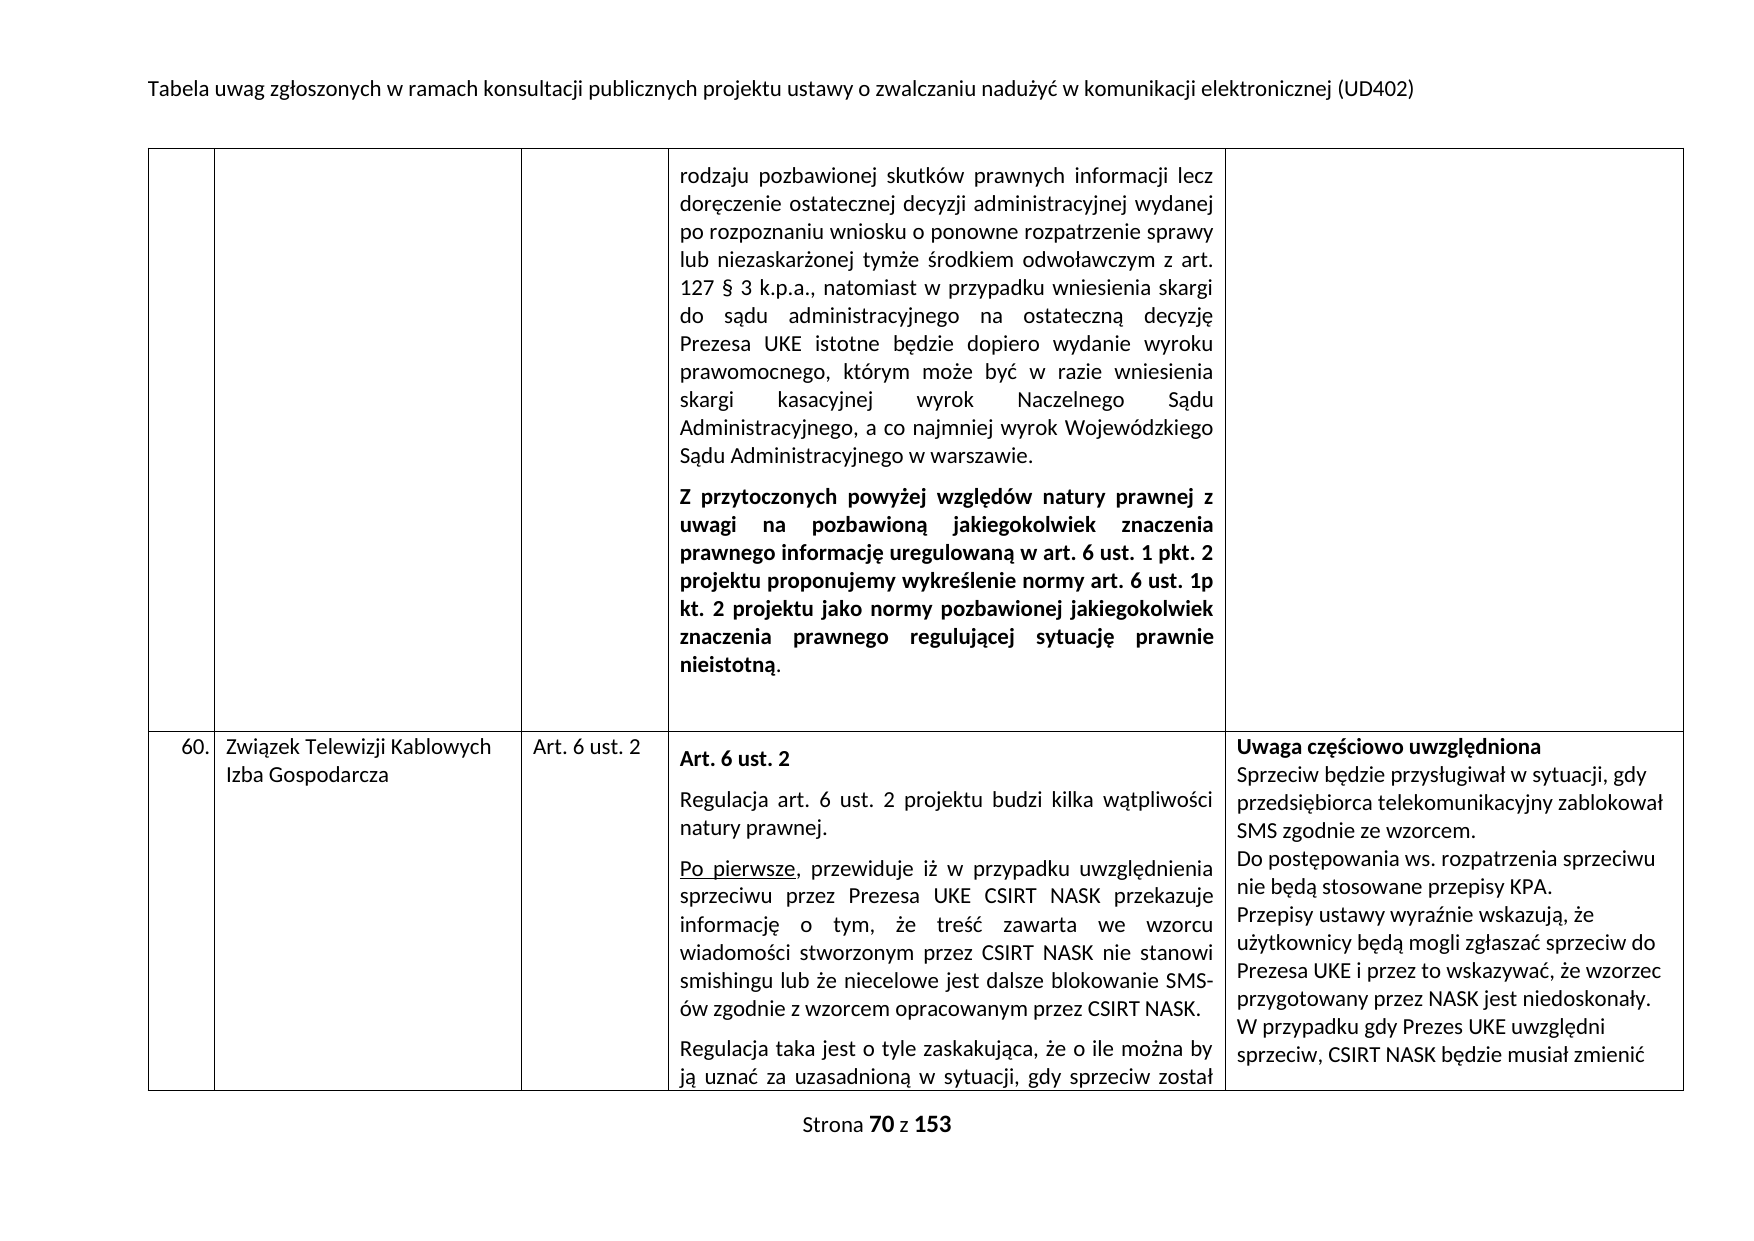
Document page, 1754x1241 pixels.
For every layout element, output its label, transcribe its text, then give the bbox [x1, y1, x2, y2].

table_cell [149, 732, 214, 1090]
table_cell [215, 732, 521, 1090]
table_cell Art. 6 ust. 2 [522, 732, 668, 1090]
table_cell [522, 149, 668, 731]
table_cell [1226, 149, 1683, 731]
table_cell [669, 732, 1225, 1090]
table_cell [669, 149, 1225, 731]
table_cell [215, 149, 521, 731]
table_cell [149, 149, 214, 731]
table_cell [1226, 732, 1683, 1090]
